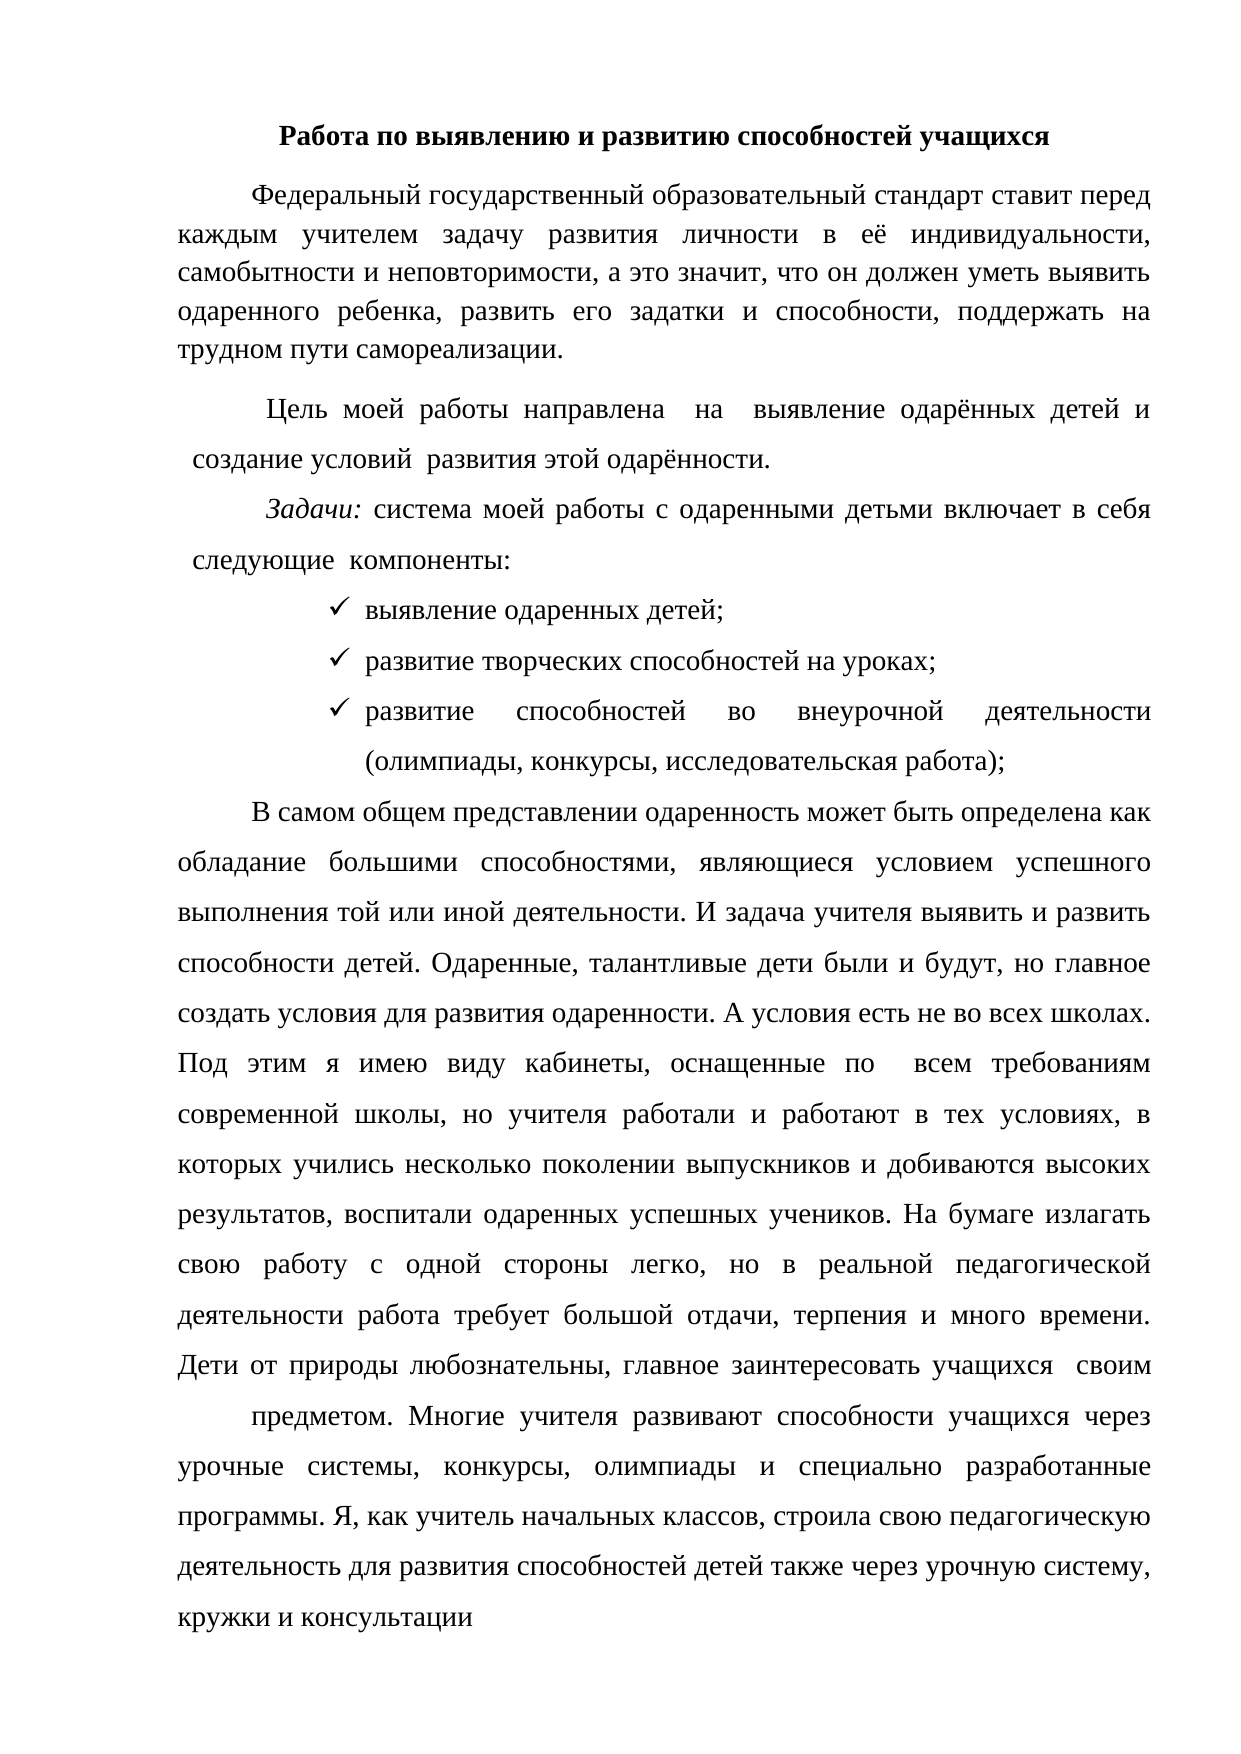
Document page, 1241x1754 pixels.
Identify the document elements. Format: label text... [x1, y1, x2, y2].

text Работа по выявлению и развитию способностей учащихся [177, 118, 1152, 152]
text Федеральный государственный образовательный стандарт ставит перед каждым учителем задачу развития личности в её индивидуальности, самобытности и неповторимости, а это значит, что он должен уметь выявить одаренного ребенка, развить его задатки и способности, поддержать на трудном пути самореализации. [177, 177, 1152, 365]
text В самом общем представлении одаренность может быть определена как обладание большими способностями, являющиеся условием успешного выполнения той или иной деятельности. И задача учителя выявить и развить способности детей. Одаренные, талантливые дети были и будут, но главное создать условия для развития одаренности. А условия есть не во всех школах. Под этим я имею виду кабинеты, оснащенные по всем требованиям современной школы, но учителя работали и работают в тех условиях, в которых учились несколько поколении выпускников и добиваются высоких результатов, воспитали одаренных успешных учеников. На бумаге излагать свою работу с одной стороны легко, но в реальной педагогической деятельности работа требует большой отдачи, терпения и много времени. Дети от природы любознательны, главное заинтересовать учащихся своим предметом. Многие учителя развивают способности учащихся через урочные системы, конкурсы, олимпиады и специально разработанные программы. Я, как учитель начальных классов, строила свою педагогическую деятельность для развития способностей детей также через урочную систему, кружки и консультации [177, 794, 1152, 1632]
list развитие способностей во внеурочной деятельности (олимпиады, конкурсы, исследовательская работа); [327, 693, 1152, 777]
list развитие творческих способностей на уроках; [327, 643, 1152, 676]
list Задачи: система моей работы с одаренными детьми включает в себя следующие компоненты: [192, 492, 1152, 576]
list Цель моей работы направлена на выявление одарённых детей и создание условий развития этой одарённости. [192, 391, 1152, 475]
list выявление одаренных детей; [327, 592, 1152, 626]
